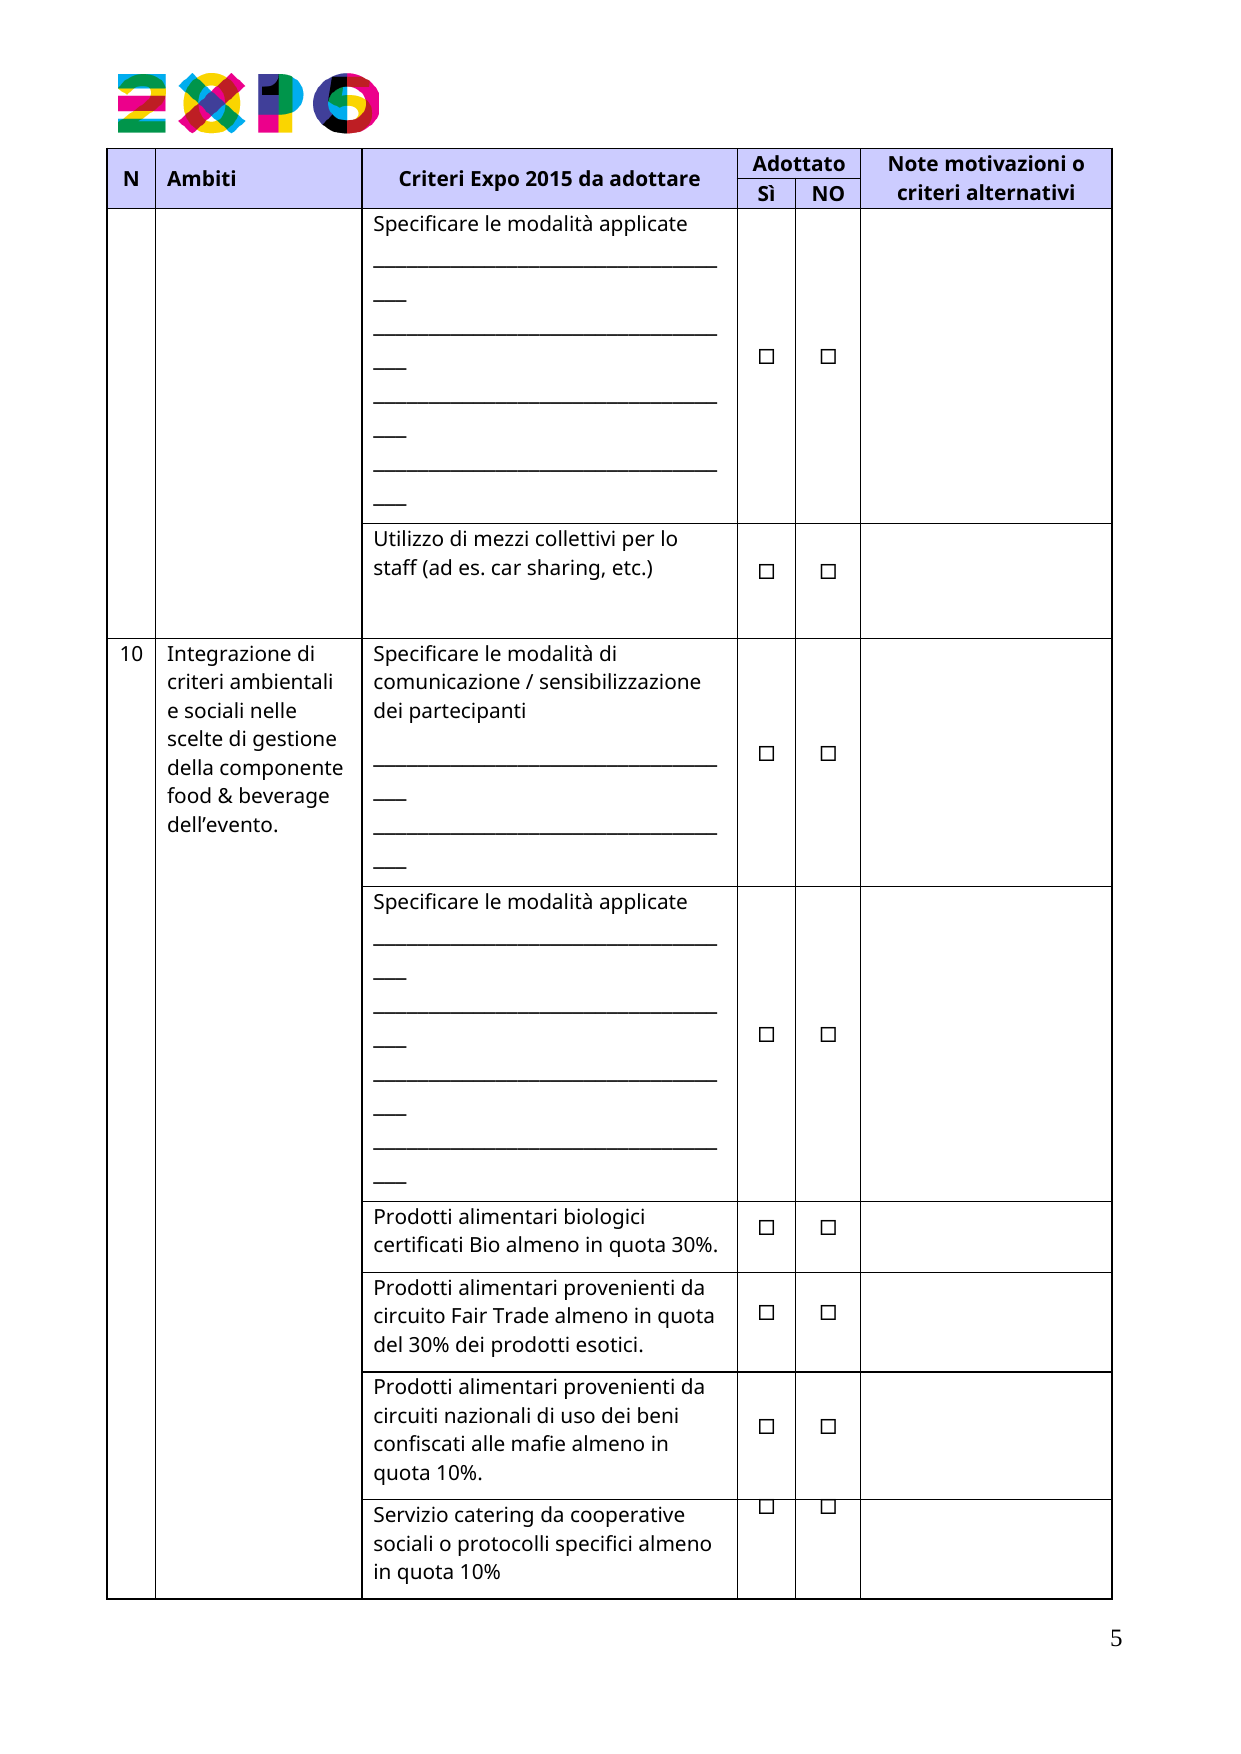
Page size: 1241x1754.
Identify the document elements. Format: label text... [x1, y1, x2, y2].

table_cell [796, 1202, 860, 1272]
table_cell [861, 209, 1111, 523]
table_cell [796, 1273, 860, 1371]
table_cell NO [796, 179, 860, 208]
table_cell [796, 887, 860, 1201]
table_cell [738, 524, 795, 637]
table_cell [861, 524, 1111, 637]
table_cell [861, 887, 1111, 1201]
table_cell Servizio catering da cooperative sociali o protocolli specifici almeno in quota 10% [363, 1500, 737, 1598]
table_cell Prodotti alimentari provenienti da circuiti nazionali di uso dei beni confiscati alle mafie almeno in quota 10%. [363, 1373, 737, 1499]
table_cell [796, 1373, 860, 1499]
table_header N [108, 149, 155, 208]
table_cell [861, 1273, 1111, 1371]
table_cell Utilizzo di mezzi collettivi per lo staff (ad es. car sharing, etc.) [363, 524, 737, 637]
table_cell [796, 524, 860, 637]
table_cell [861, 1202, 1111, 1272]
table_cell Specificare le modalità di comunicazione / sensibilizzazione dei partecipanti __________________________________ __________________________________ [363, 639, 737, 886]
table_cell [738, 1273, 795, 1371]
table_header Criteri Expo 2015 da adottare [363, 149, 737, 208]
table_cell Integrazione di criteri ambientali e sociali nelle scelte di gestione della componente food & beverage dell’evento. [156, 639, 361, 1598]
table_cell [738, 1500, 795, 1598]
table_cell 10 [108, 639, 155, 1598]
table_header Note motivazioni o criteri alternativi adottati Documenti Prodotti [861, 149, 1111, 208]
table_cell 9 [108, 209, 155, 637]
table_cell [861, 1500, 1111, 1598]
table_cell [738, 639, 795, 886]
table_cell [738, 1202, 795, 1272]
table_cell Sì [738, 179, 795, 208]
table_header Adottato [738, 149, 860, 178]
table_cell Prodotti alimentari biologici certificati Bio almeno in quota 30%. [363, 1202, 737, 1272]
table_cell [738, 1373, 795, 1499]
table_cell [156, 209, 361, 637]
table_cell [738, 887, 795, 1201]
table_cell [796, 1500, 860, 1598]
table_cell [861, 1373, 1111, 1499]
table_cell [363, 209, 737, 523]
table_cell [796, 209, 860, 523]
table_cell Prodotti alimentari provenienti da circuito Fair Trade almeno in quota del 30% dei prodotti esotici. [363, 1273, 737, 1371]
table_cell [796, 639, 860, 886]
picture [118, 73, 379, 137]
table_cell [861, 639, 1111, 886]
table_header Ambiti [156, 149, 361, 208]
table_cell [738, 209, 795, 523]
